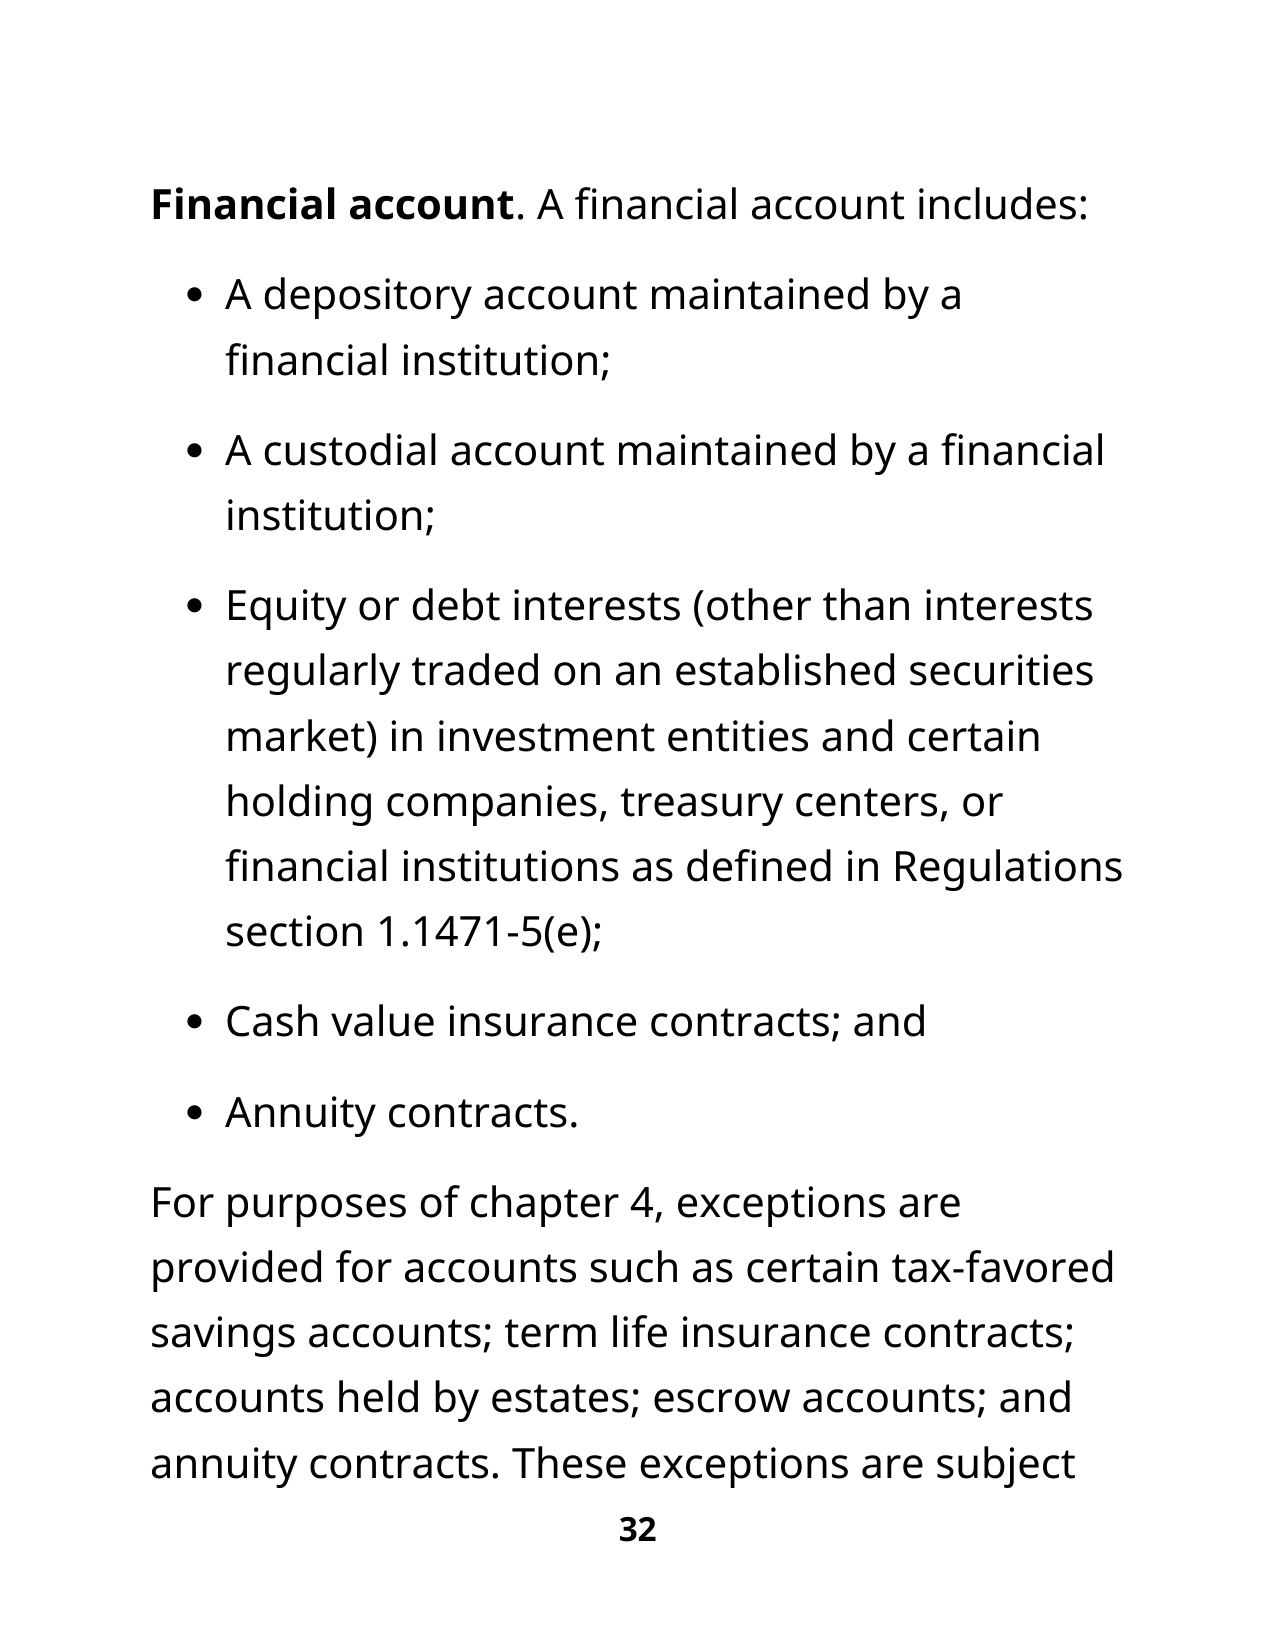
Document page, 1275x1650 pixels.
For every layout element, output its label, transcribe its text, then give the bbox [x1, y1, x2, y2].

text Equity or debt interests (other than interests regularly traded on an established securities market) in investment entities and certain holding companies, treasury centers, or financial institutions as defined in Regulations section 1.1471-5(e); [187, 576, 1125, 959]
text Financial account. A financial account includes: [150, 175, 1125, 232]
text A depository account maintained by a financial institution; [187, 265, 1125, 387]
text A custodial account maintained by a financial institution; [187, 421, 1125, 543]
text Cash value insurance contracts; and [187, 992, 1125, 1049]
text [150, 1173, 1125, 1490]
text Annuity contracts. [187, 1082, 1125, 1139]
